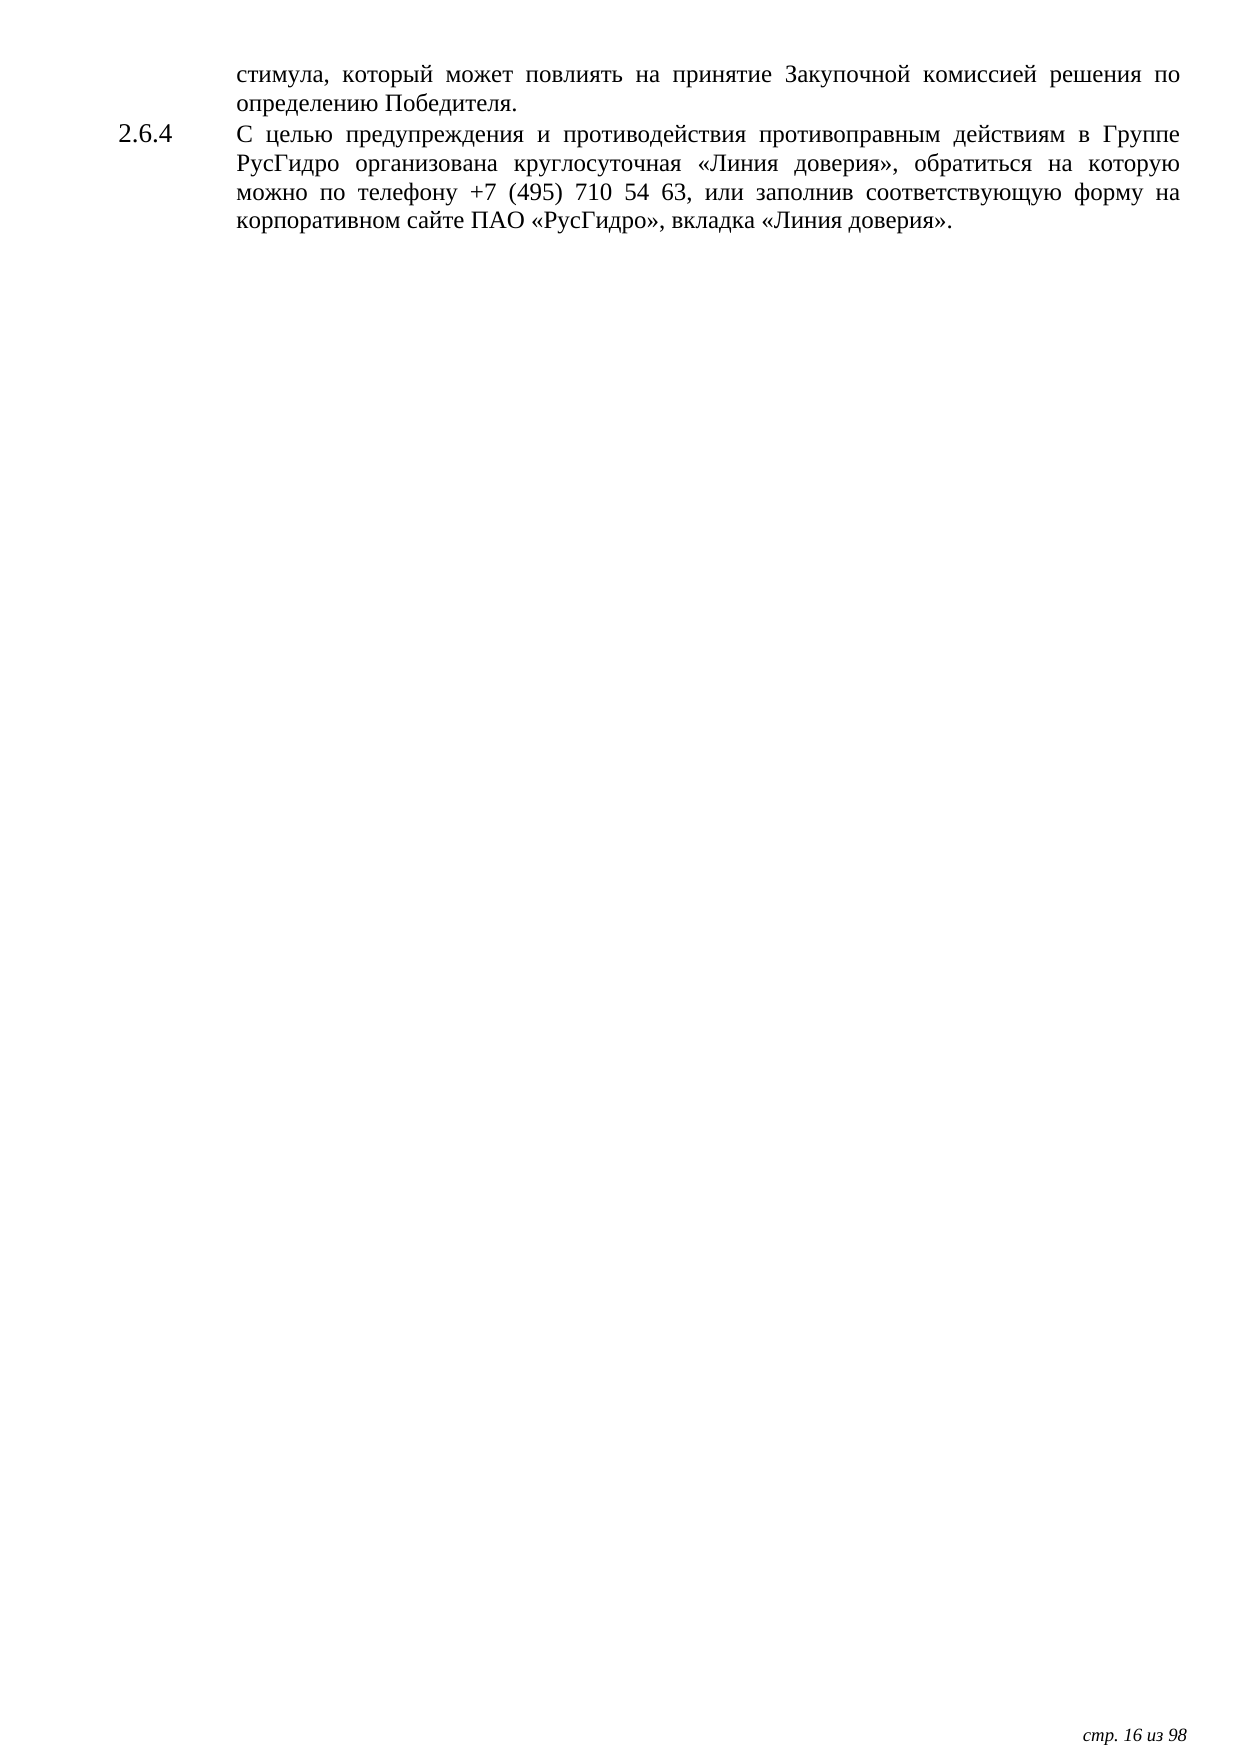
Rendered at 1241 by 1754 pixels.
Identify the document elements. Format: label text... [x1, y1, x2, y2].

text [118, 59, 1181, 117]
text С целью предупреждения и противодействия противоправным действиям в Группе РусГидро организована круглосуточная «Линия доверия», обратиться на которую можно по телефону +7 (495) 710 54 63, или заполнив соответствующую форму на корпоративном сайте ПАО «РусГидро», вкладка «Линия доверия». [118, 117, 1181, 234]
